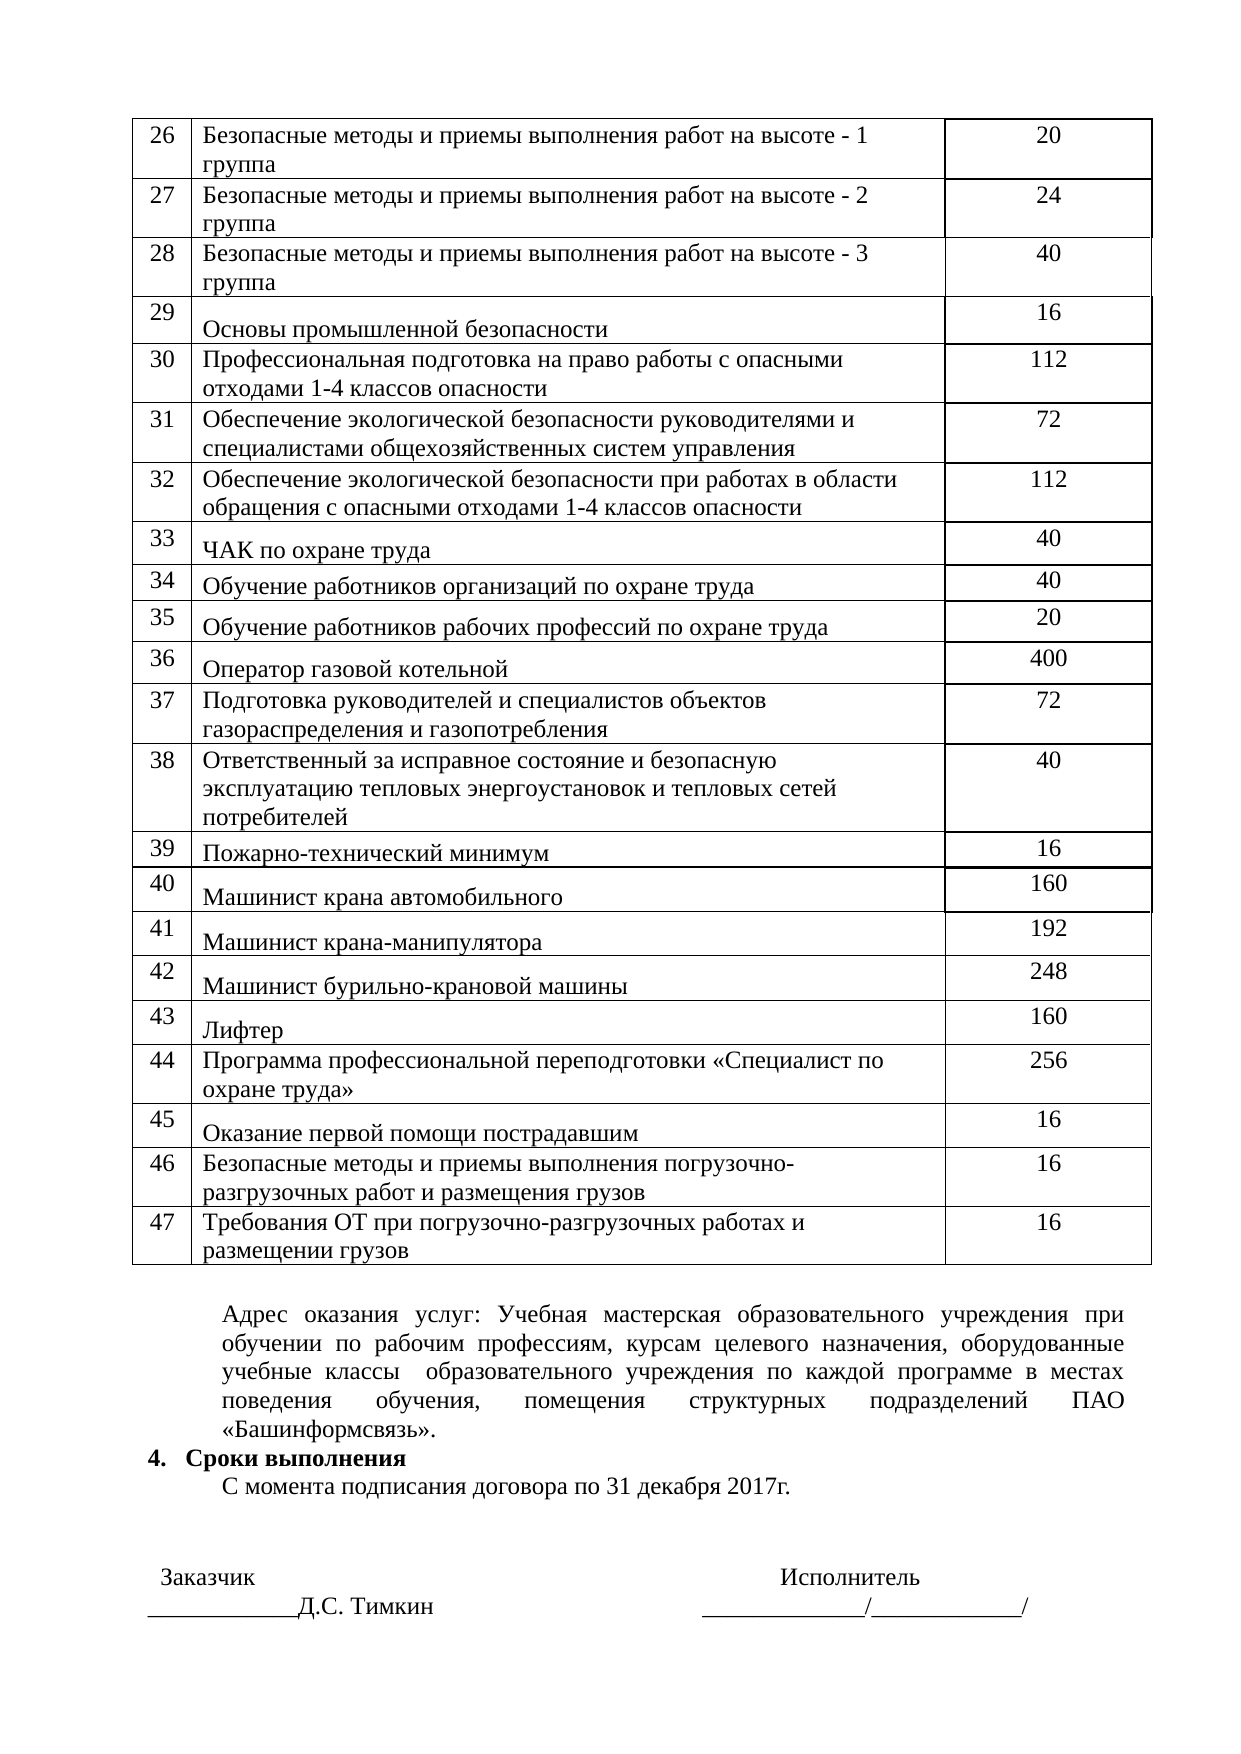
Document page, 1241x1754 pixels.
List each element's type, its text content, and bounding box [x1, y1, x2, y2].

table_cell 160 [946, 1000, 1151, 1044]
table_cell 72 [946, 404, 1151, 462]
table_cell 39 [133, 832, 191, 866]
table_cell 32 [133, 463, 191, 521]
table_cell Оказание первой помощи пострадавшим [192, 1104, 945, 1147]
table_cell 40 [946, 566, 1151, 600]
table_cell Обеспечение экологической безопасности руководителями и специалистами общехозяйственных систем управления [192, 403, 944, 462]
table_cell 112 [946, 464, 1151, 521]
table_cell Оператор газовой котельной [192, 642, 944, 683]
table_cell 35 [133, 601, 191, 641]
table_cell 192 [946, 911, 1151, 955]
table_cell Безопасные методы и приемы выполнения погрузочно-разгрузочных работ и размещения грузов [192, 1148, 945, 1206]
table_cell Требования ОТ при погрузочно-разгрузочных работах и размещении грузов [192, 1207, 945, 1264]
table_cell Обеспечение экологической безопасности при работах в области обращения с опасными отходами 1-4 классов опасности [192, 463, 944, 521]
table_cell 16 [946, 1147, 1151, 1206]
table_cell 400 [946, 643, 1151, 683]
table_cell 40 [946, 523, 1151, 563]
table_cell 40 [133, 868, 191, 911]
table_cell 16 [946, 296, 1151, 342]
table_cell 160 [946, 869, 1151, 911]
table_cell Машинист крана-манипулятора [192, 912, 945, 955]
table_cell 30 [133, 344, 191, 402]
table_cell 16 [946, 1103, 1151, 1147]
table_cell Машинист бурильно-крановой машины [192, 956, 945, 1000]
table_cell 16 [946, 833, 1151, 866]
table_cell 16 [946, 1206, 1151, 1264]
table_cell 34 [133, 565, 191, 600]
table_cell 248 [946, 955, 1151, 1000]
table_cell 24 [946, 180, 1151, 237]
text Заказчик Исполнитель [148, 1562, 1125, 1591]
table_cell 20 [946, 120, 1151, 178]
table_cell Подготовка руководителей и специалистов объектов газораспределения и газопотребления [192, 684, 944, 743]
table_cell 45 [133, 1104, 191, 1147]
table_cell 41 [133, 912, 191, 955]
table_cell Машинист крана автомобильного [192, 868, 944, 911]
text Адрес оказания услуг: Учебная мастерская образовательного учреждения при обучении по рабочим профессиям, курсам целевого назначения, оборудованные учебные классы образовательного учреждения по каждой программе в местах поведения обучения, помещения структурных подразделений ПАО «Башинформсвязь». [222, 1299, 1125, 1443]
table_cell Обучение работников рабочих профессий по охране труда [192, 601, 944, 641]
table_cell Лифтер [192, 1001, 945, 1044]
table_cell 20 [946, 602, 1151, 641]
text ____________Д.С. Тимкин _____________/____________/ [148, 1591, 1125, 1620]
table_cell 36 [133, 642, 191, 683]
table_cell 27 [133, 179, 191, 237]
table_cell ЧАК по охране труда [192, 522, 944, 563]
table_cell Программа профессиональной переподготовки «Специалист по охране труда» [192, 1045, 945, 1103]
text С момента подписания договора по 31 декабря 2017г. [222, 1471, 1125, 1500]
table_cell Безопасные методы и приемы выполнения работ на высоте - 1 группа [192, 119, 944, 178]
table_cell 47 [133, 1207, 191, 1264]
table_cell 43 [133, 1001, 191, 1044]
table_cell Ответственный за исправное состояние и безопасную эксплуатацию тепловых энергоустановок и тепловых сетей потребителей [192, 744, 944, 831]
table_cell 46 [133, 1148, 191, 1206]
table_cell Обучение работников организаций по охране труда [192, 565, 944, 600]
table_cell 38 [133, 744, 191, 831]
table_cell 44 [133, 1045, 191, 1103]
table_cell 33 [133, 522, 191, 563]
table_cell 31 [133, 403, 191, 462]
table_cell 29 [133, 297, 191, 342]
table_cell 28 [133, 238, 191, 296]
table_cell Основы промышленной безопасности [192, 297, 944, 342]
table_cell 72 [946, 685, 1151, 743]
table_cell 40 [946, 745, 1151, 831]
list Сроки выполнения [148, 1443, 1125, 1471]
table_cell Профессиональная подготовка на право работы с опасными отходами 1-4 классов опасности [192, 344, 944, 402]
table_cell 112 [946, 345, 1151, 402]
table_cell Пожарно-технический минимум [192, 832, 944, 866]
table_cell Безопасные методы и приемы выполнения работ на высоте - 2 группа [192, 179, 944, 237]
table_cell Безопасные методы и приемы выполнения работ на высоте - 3 группа [192, 238, 945, 296]
table_cell 40 [946, 237, 1151, 296]
table_cell 26 [133, 119, 191, 178]
table_cell 37 [133, 684, 191, 743]
table_cell 42 [133, 956, 191, 1000]
table_cell 256 [946, 1044, 1151, 1103]
